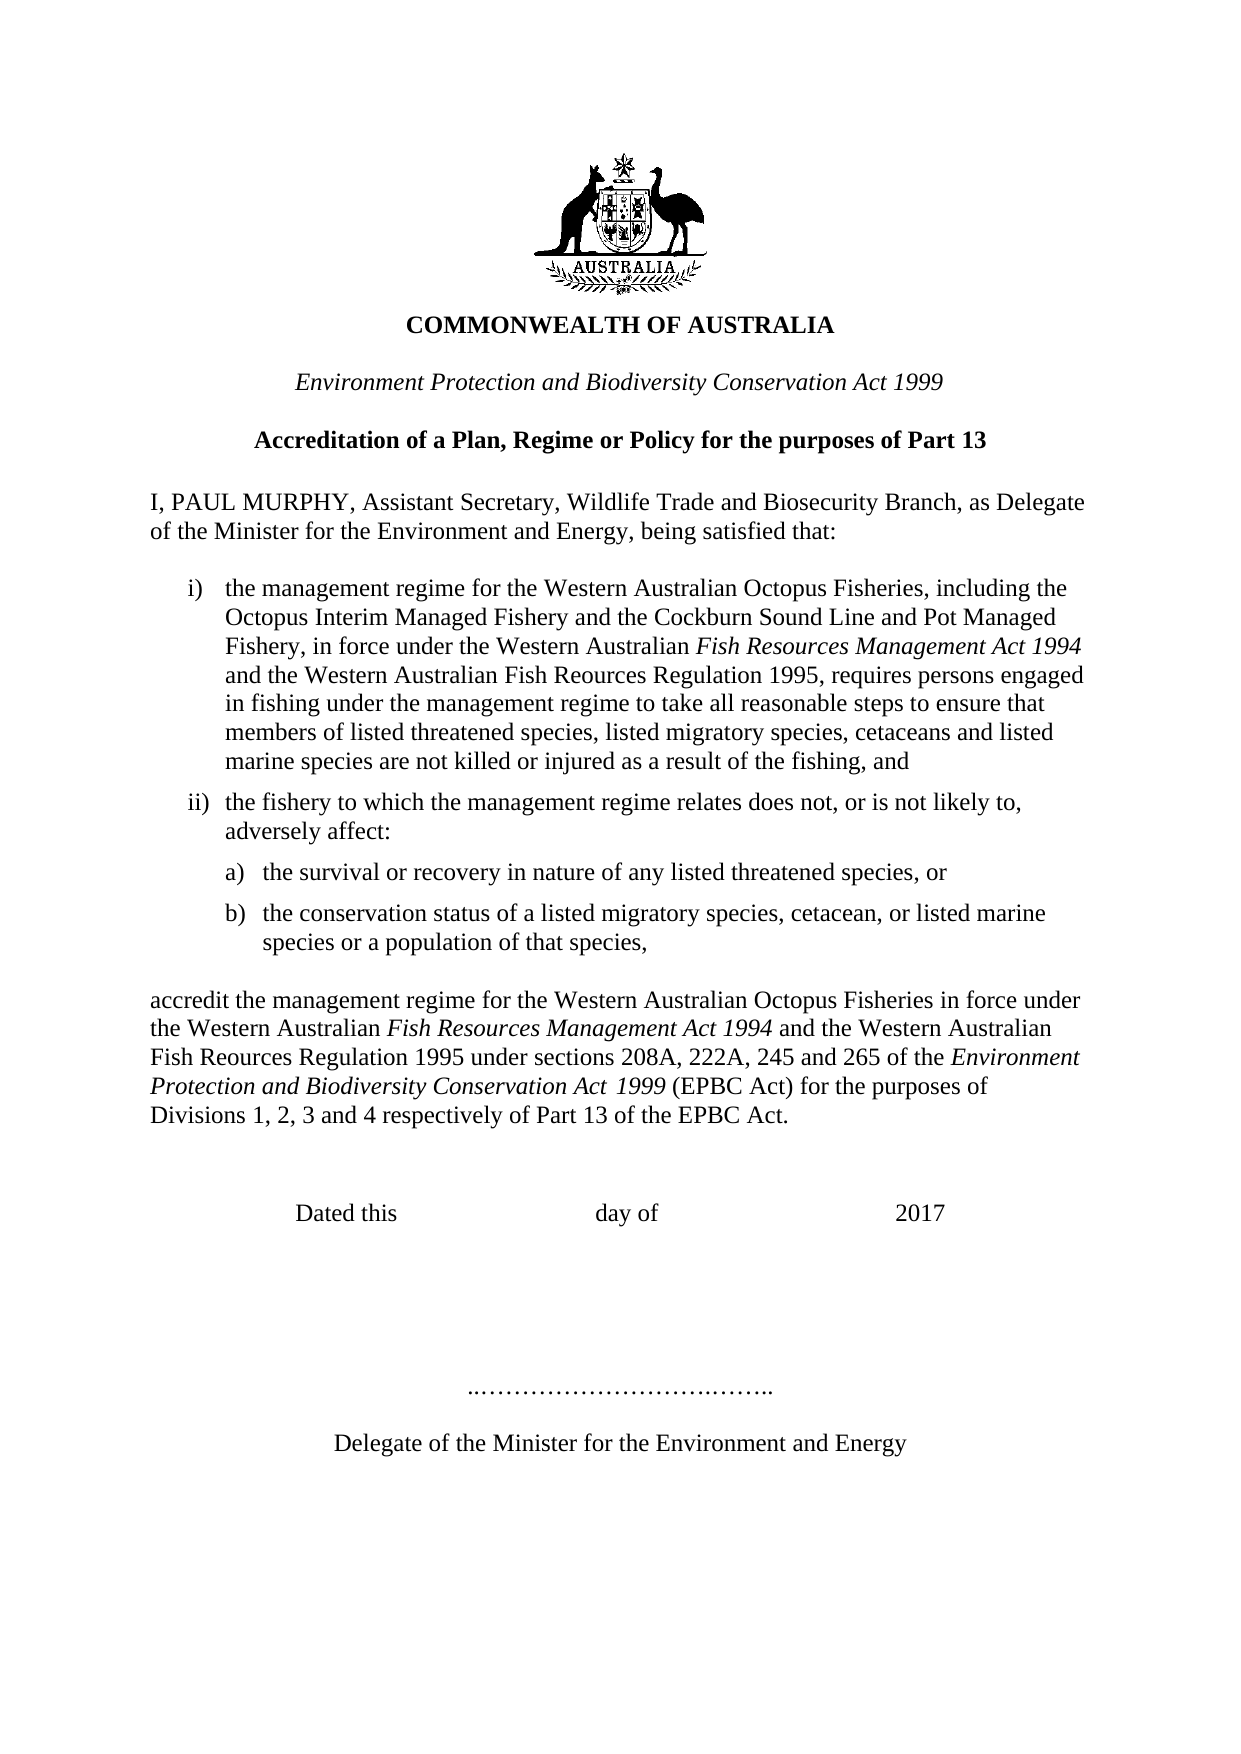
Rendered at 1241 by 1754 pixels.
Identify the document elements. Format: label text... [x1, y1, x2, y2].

text Accreditation of a Plan, Regime or Policy for the purposes of Part 13 [150, 425, 1090, 454]
subtitle Dated this day of 2017 [150, 1198, 1090, 1227]
text accredit the management regime for the Western Australian Octopus Fisheries in force under the Western Australian Fish Resources Management Act 1994 and the Western Australian Fish Reources Regulation 1995 under sections 208A, 222A, 245 and 265 of the Environment Protection and Biodiversity Conservation Act 1999 (EPBC Act) for the purposes of Divisions 1, 2, 3 and 4 respectively of Part 13 of the EPBC Act. [150, 985, 1090, 1128]
text Delegate of the Minister for the Environment and Energy [150, 1428, 1090, 1457]
list the conservation status of a listed migratory species, cetacean, or listed marine species or a population of that species, [225, 898, 1090, 956]
subtitle Environment Protection and Biodiversity Conservation Act 1999 [150, 367, 1090, 396]
picture [531, 150, 709, 298]
text ..……………………….…….. [150, 1371, 1090, 1400]
list the management regime for the Western Australian Octopus Fisheries, including the Octopus Interim Managed Fishery and the Cockburn Sound Line and Pot Managed Fishery, in force under the Western Australian Fish Resources Management Act 1994 and the Western Australian Fish Reources Regulation 1995, requires persons engaged in fishing under the management regime to take all reasonable steps to ensure that members of listed threatened species, listed migratory species, cetaceans and listed marine species are not killed or injured as a result of the fishing, and [187, 573, 1090, 775]
text COMMONWEALTH OF AUSTRALIA [150, 310, 1090, 339]
list the fishery to which the management regime relates does not, or is not likely to, adversely affect: [187, 787, 1090, 845]
text I, PAUL MURPHY, Assistant Secretary, Wildlife Trade and Biosecurity Branch, as Delegate of the Minister for the Environment and Energy, being satisfied that: [150, 487, 1090, 545]
list the survival or recovery in nature of any listed threatened species, or [225, 857, 1090, 886]
